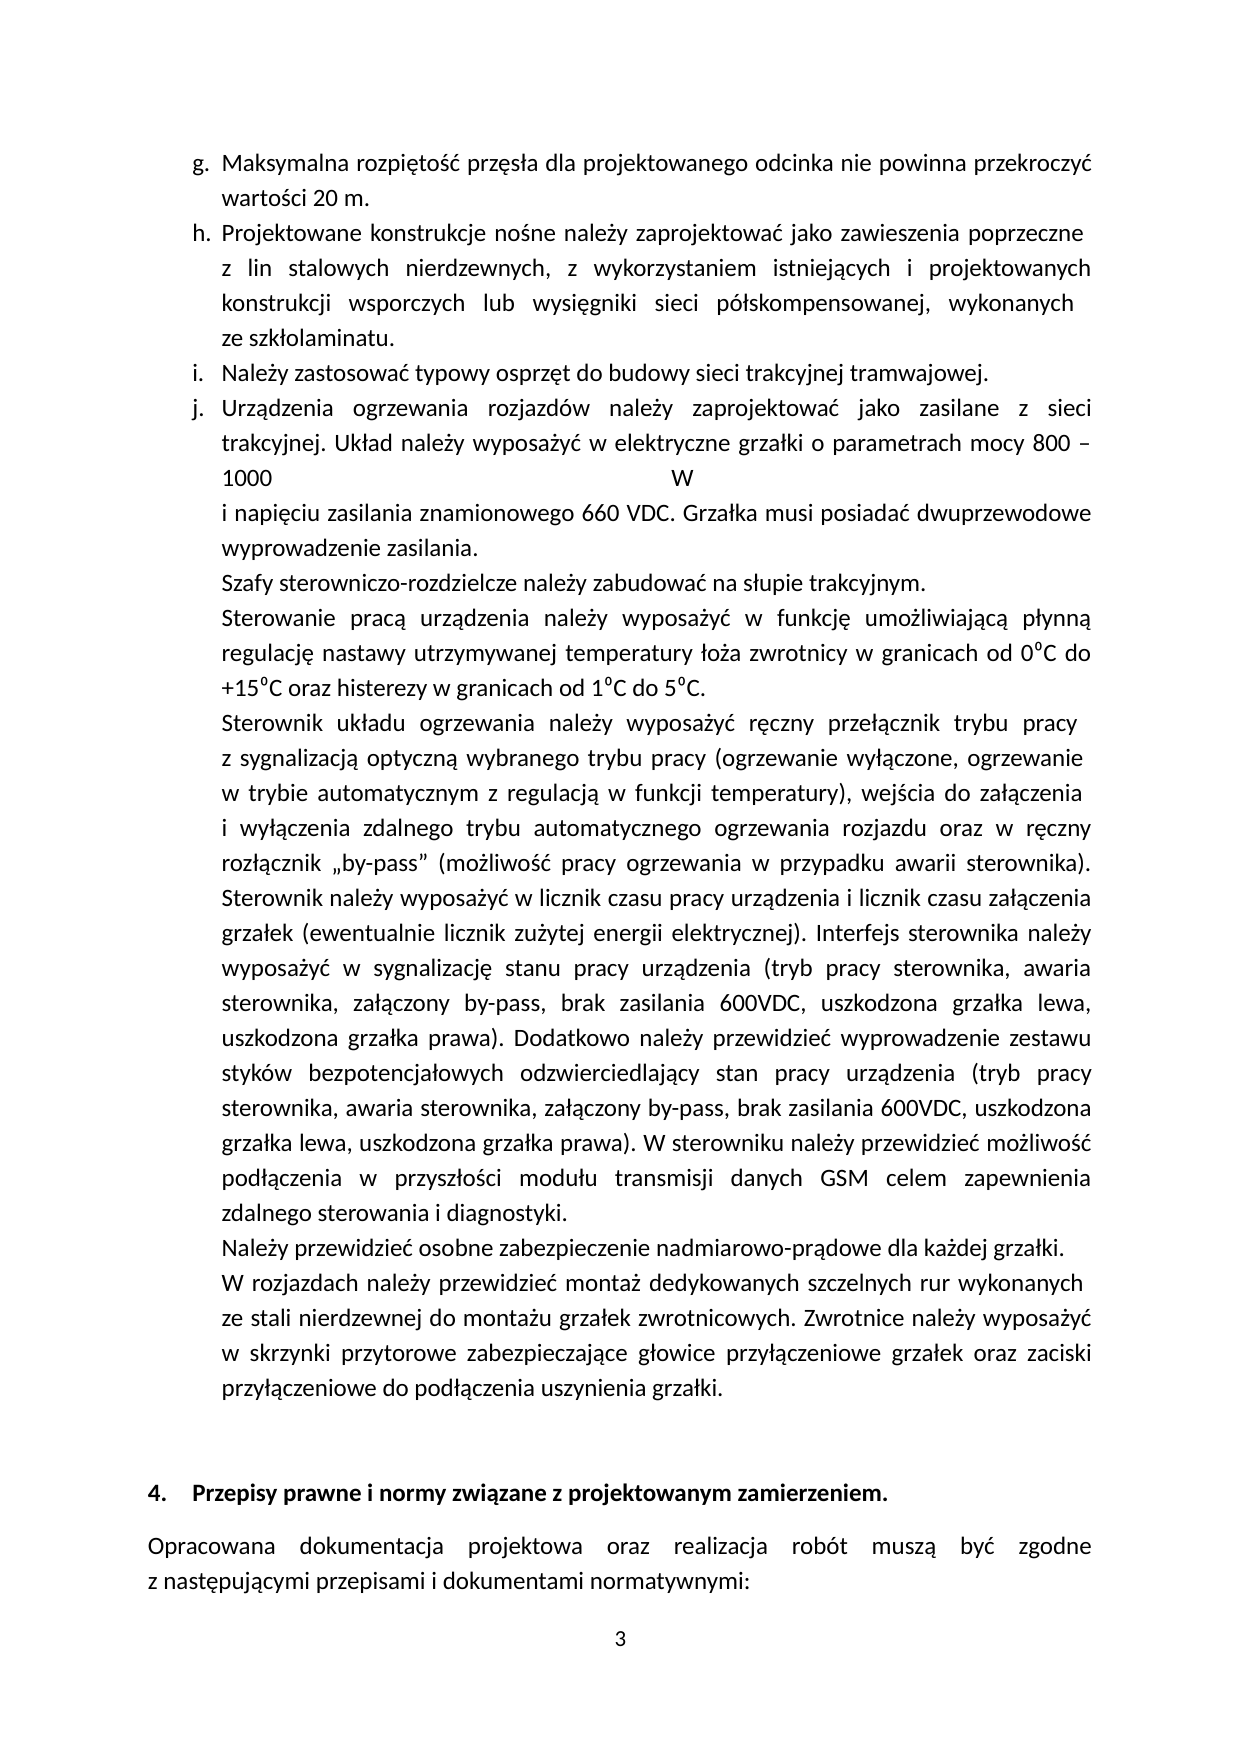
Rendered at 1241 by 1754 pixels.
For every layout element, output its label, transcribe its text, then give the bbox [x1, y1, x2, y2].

list Należy zastosować typowy osprzęt do budowy sieci trakcyjnej tramwajowej. [192, 358, 1093, 388]
list W rozjazdach należy przewidzieć montaż dedykowanych szczelnych rur wykonanych ze stali nierdzewnej do montażu grzałek zwrotnicowych. Zwrotnice należy wyposażyć w skrzynki przytorowe zabezpieczające głowice przyłączeniowe grzałek oraz zaciski przyłączeniowe do podłączenia uszynienia grzałki. [221, 1268, 1093, 1403]
text Opracowana dokumentacja projektowa oraz realizacja robót muszą być zgodne z następującymi przepisami i dokumentami normatywnymi: [148, 1530, 1093, 1596]
list Należy przewidzieć osobne zabezpieczenie nadmiarowo-prądowe dla każdej grzałki. [221, 1233, 1093, 1263]
list Sterowanie pracą urządzenia należy wyposażyć w funkcję umożliwiającą płynną regulację nastawy utrzymywanej temperatury łoża zwrotnicy w granicach od 0⁰C do +15⁰C oraz histerezy w granicach od 1⁰C do 5⁰C. [221, 603, 1093, 703]
list Sterownik układu ogrzewania należy wyposażyć ręczny przełącznik trybu pracy z sygnalizacją optyczną wybranego trybu pracy (ogrzewanie wyłączone, ogrzewanie w trybie automatycznym z regulacją w funkcji temperatury), wejścia do załączenia i wyłączenia zdalnego trybu automatycznego ogrzewania rozjazdu oraz w ręczny rozłącznik „by-pass” (możliwość pracy ogrzewania w przypadku awarii sterownika). Sterownik należy wyposażyć w licznik czasu pracy urządzenia i licznik czasu załączenia grzałek (ewentualnie licznik zużytej energii elektrycznej). Interfejs sterownika należy wyposażyć w sygnalizację stanu pracy urządzenia (tryb pracy sterownika, awaria sterownika, załączony by-pass, brak zasilania 600VDC, uszkodzona grzałka lewa, uszkodzona grzałka prawa). Dodatkowo należy przewidzieć wyprowadzenie zestawu styków bezpotencjałowych odzwierciedlający stan pracy urządzenia (tryb pracy sterownika, awaria sterownika, załączony by-pass, brak zasilania 600VDC, uszkodzona grzałka lewa, uszkodzona grzałka prawa). W sterowniku należy przewidzieć możliwość podłączenia w przyszłości modułu transmisji danych GSM celem zapewnienia zdalnego sterowania i diagnostyki. [221, 708, 1093, 1228]
list Szafy sterowniczo-rozdzielcze należy zabudować na słupie trakcyjnym. [221, 568, 1093, 598]
list Przepisy prawne i normy związane z projektowanym zamierzeniem. [148, 1478, 1093, 1508]
list Projektowane konstrukcje nośne należy zaprojektować jako zawieszenia poprzeczne z lin stalowych nierdzewnych, z wykorzystaniem istniejących i projektowanych konstrukcji wsporczych lub wysięgniki sieci półskompensowanej, wykonanych ze szkłolaminatu. [192, 218, 1093, 353]
list Maksymalna rozpiętość przęsła dla projektowanego odcinka nie powinna przekroczyć wartości 20 m. [192, 148, 1093, 213]
list Urządzenia ogrzewania rozjazdów należy zaprojektować jako zasilane z sieci trakcyjnej. Układ należy wyposażyć w elektryczne grzałki o parametrach mocy 800 – 1000 W i napięciu zasilania znamionowego 660 VDC. Grzałka musi posiadać dwuprzewodowe wyprowadzenie zasilania. [192, 393, 1093, 563]
